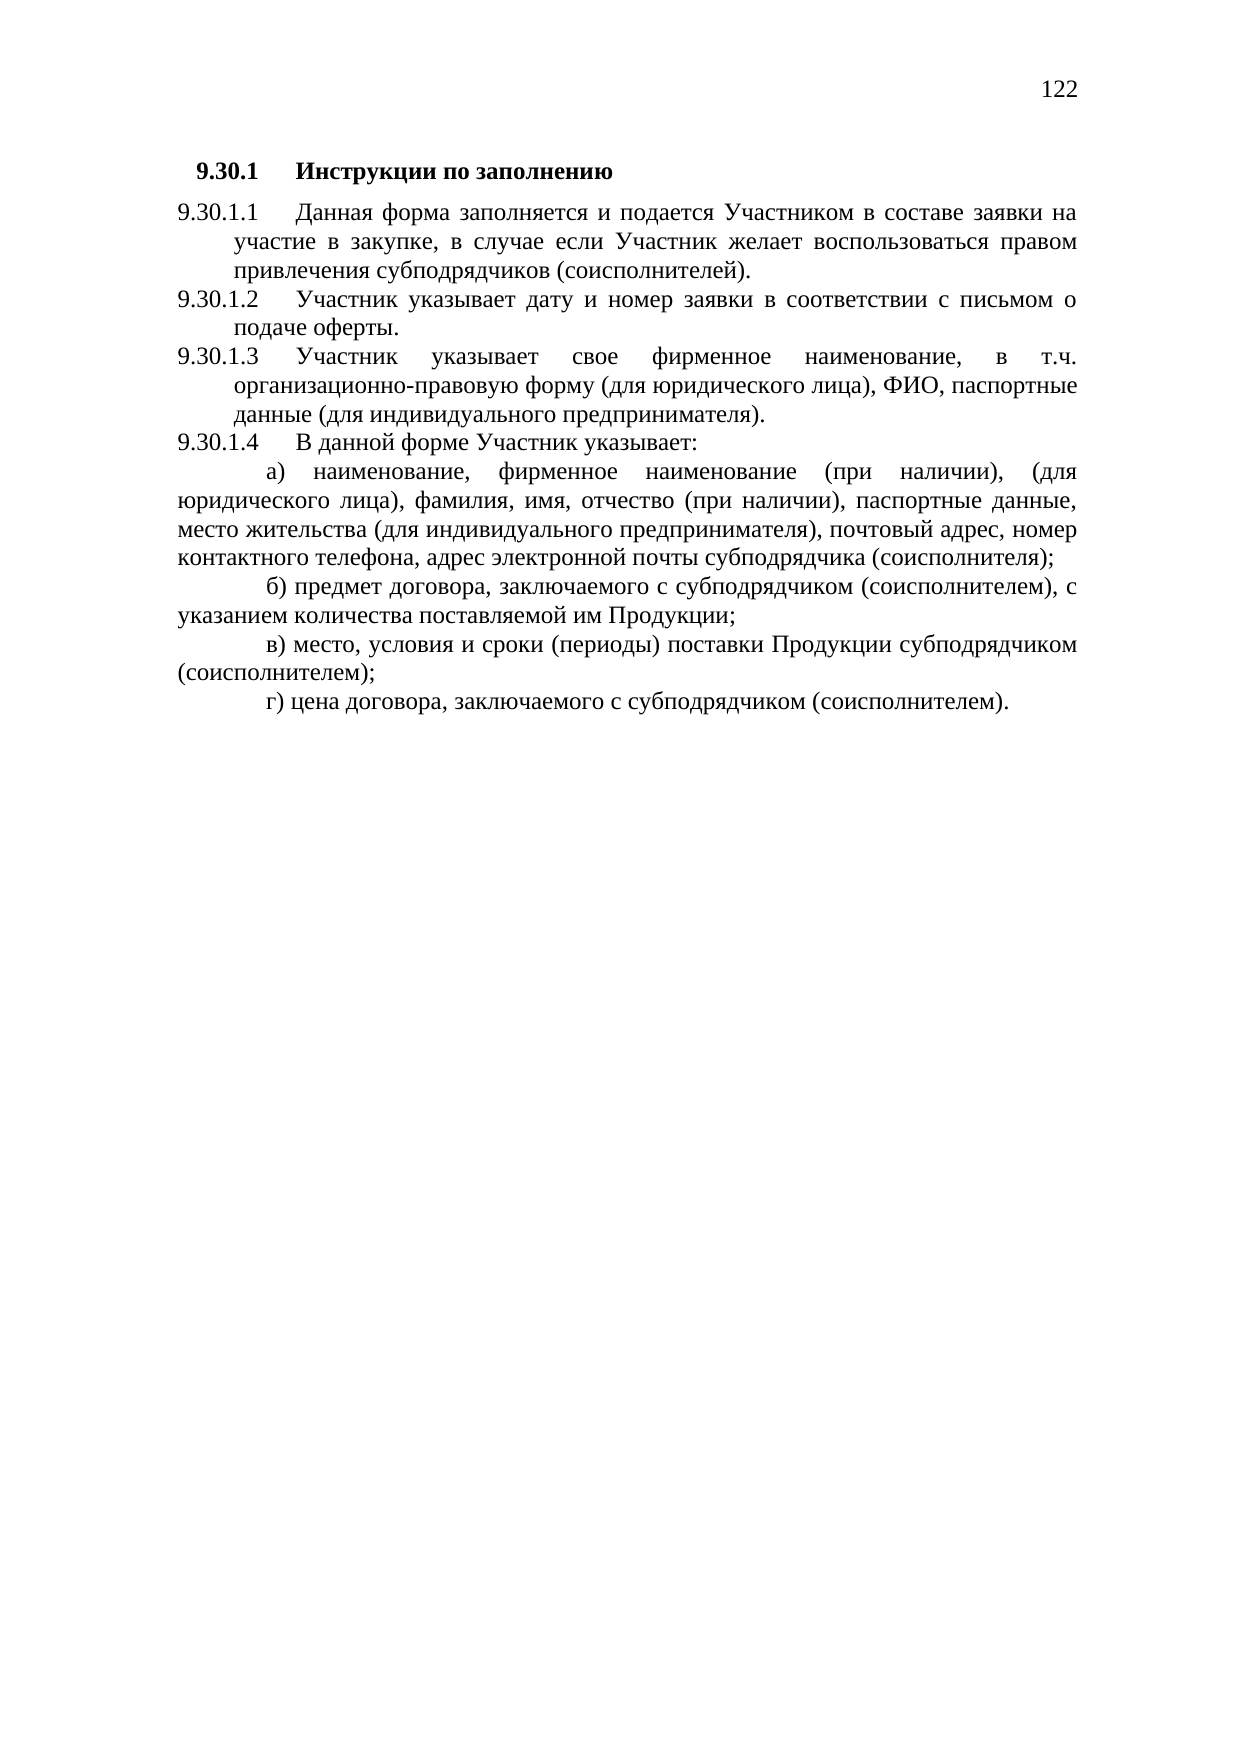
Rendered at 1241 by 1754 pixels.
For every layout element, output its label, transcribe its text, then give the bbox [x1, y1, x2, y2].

list Участник указывает свое фирменное наименование, в т.ч. организационно-правовую форму (для юридического лица), ФИО, паспортные данные (для индивидуального предпринимателя). [177, 341, 1078, 427]
text б) предмет договора, заключаемого с субподрядчиком (соисполнителем), с указанием количества поставляемой им Продукции; [177, 571, 1078, 629]
list Инструкции по заполнению [196, 156, 1078, 185]
text в) место, условия и сроки (периоды) поставки Продукции субподрядчиком (соисполнителем); [177, 629, 1078, 686]
text г) цена договора, заключаемого с субподрядчиком (соисполнителем). [177, 686, 1078, 715]
list Данная форма заполняется и подается Участником в составе заявки на участие в закупке, в случае если Участник желает воспользоваться правом привлечения субподрядчиков (соисполнителей). [177, 197, 1078, 284]
list В данной форме Участник указывает: [177, 427, 1078, 456]
list Участник указывает дату и номер заявки в соответствии с письмом о подаче оферты. [177, 284, 1078, 341]
text а) наименование, фирменное наименование (при наличии), (для юридического лица), фамилия, имя, отчество (при наличии), паспортные данные, место жительства (для индивидуального предпринимателя), почтовый адрес, номер контактного телефона, адрес электронной почты субподрядчика (соисполнителя); [177, 456, 1078, 571]
